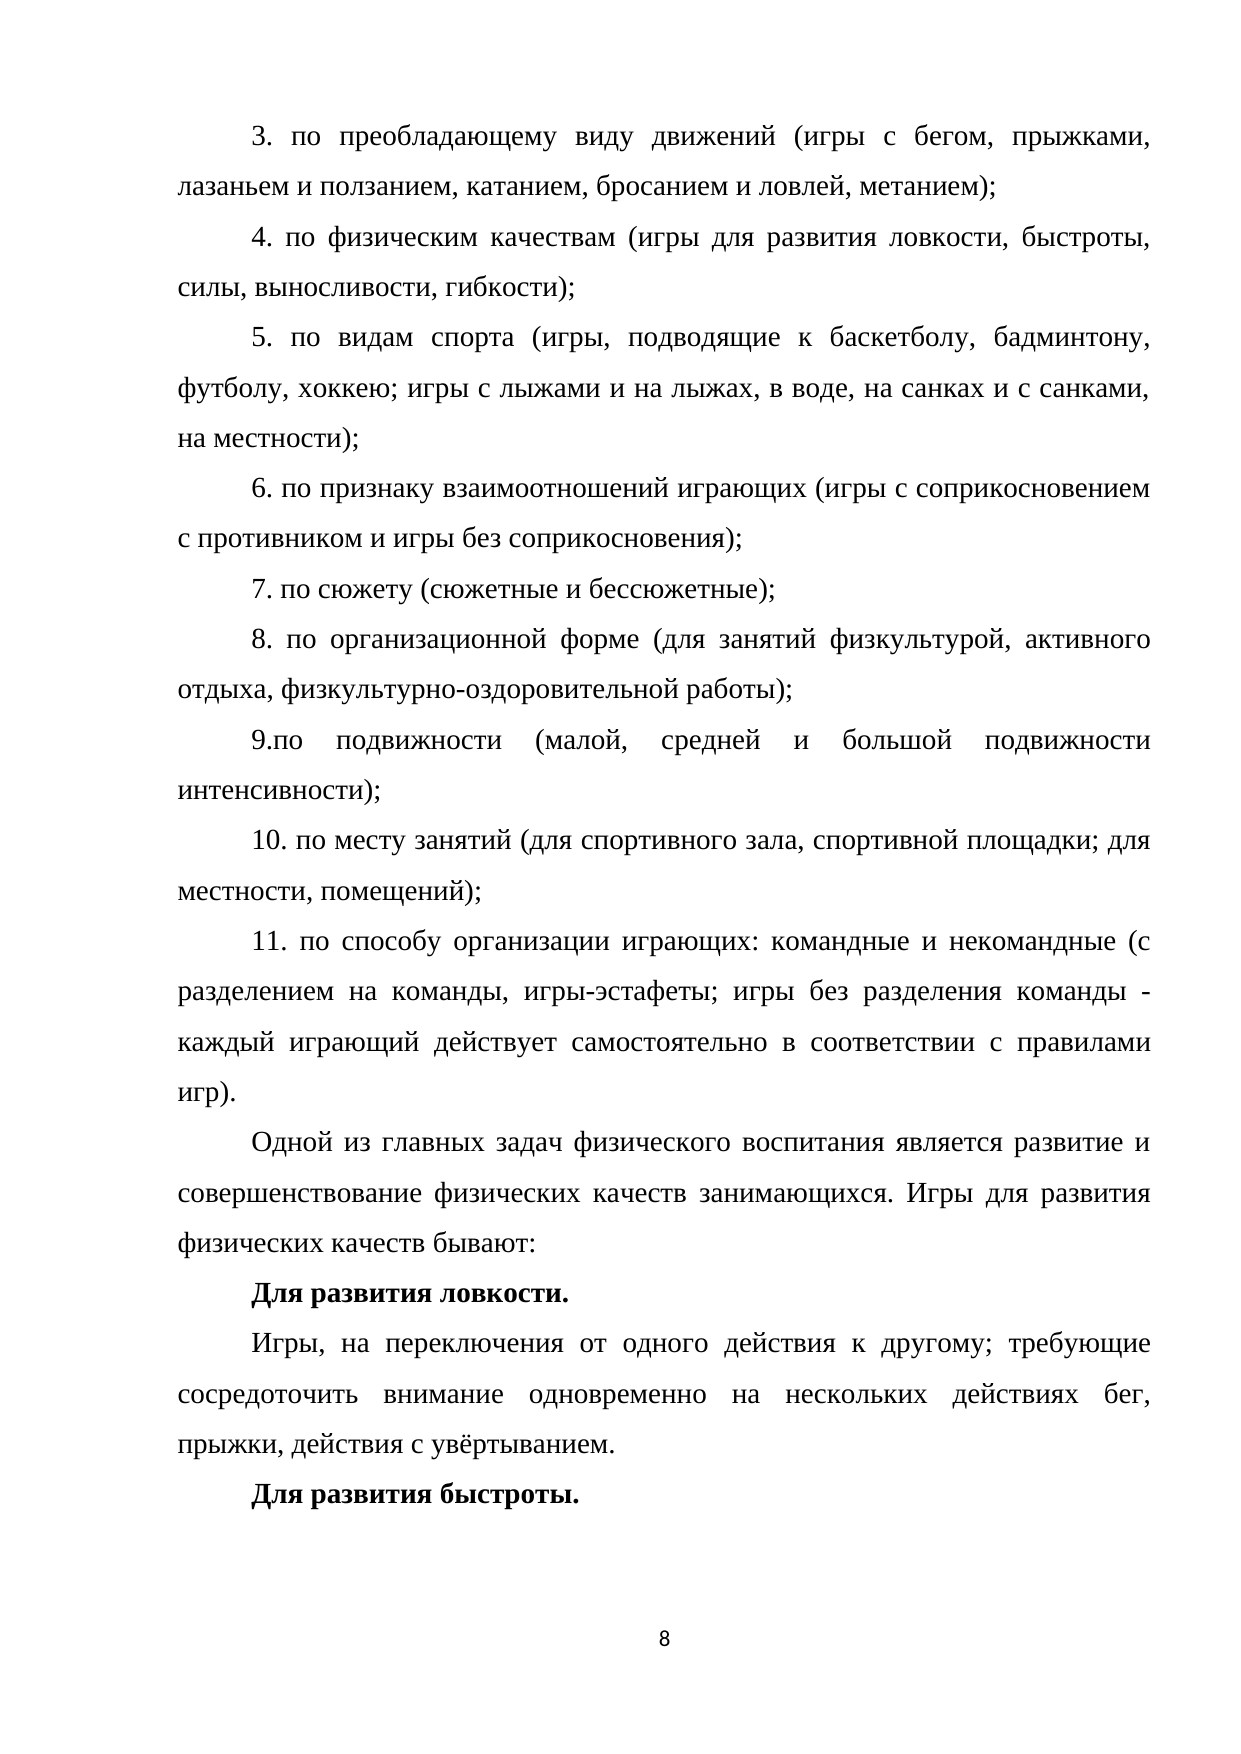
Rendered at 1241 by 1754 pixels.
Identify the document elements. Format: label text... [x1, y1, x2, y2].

text 7. по сюжету (сюжетные и бессюжетные); [177, 571, 1152, 604]
text 8. по организационной форме (для занятий физкультурой, активного отдыха, физкультурно-оздоровительной работы); [177, 621, 1152, 705]
text Для развития ловкости. [177, 1275, 1152, 1309]
text 3. по преобладающему виду движений (игры с бегом, прыжками, лазаньем и ползанием, катанием, бросанием и ловлей, метанием); [177, 118, 1152, 202]
text 4. по физическим качествам (игры для развития ловкости, быстроты, силы, выносливости, гибкости); [177, 219, 1152, 303]
text Игры, на переключения от одного действия к другому; требующие сосредоточить внимание одновременно на нескольких действиях бег, прыжки, действия с увёртыванием. [177, 1326, 1152, 1460]
text 11. по способу организации играющих: командные и некомандные (с разделением на команды, игры-эстафеты; игры без разделения команды - каждый играющий действует самостоятельно в соответствии с правилами игр). [177, 923, 1152, 1108]
text 6. по признаку взаимоотношений играющих (игры с соприкосновением с противником и игры без соприкосновения); [177, 470, 1152, 554]
text Для развития быстроты. [177, 1477, 1152, 1510]
text 10. по месту занятий (для спортивного зала, спортивной площадки; для местности, помещений); [177, 822, 1152, 906]
text 9.по подвижности (малой, средней и большой подвижности интенсивности); [177, 722, 1152, 806]
text Одной из главных задач физического воспитания является развитие и совершенствование физических качеств занимающихся. Игры для развития физических качеств бывают: [177, 1124, 1152, 1258]
text 5. по видам спорта (игры, подводящие к баскетболу, бадминтону, футболу, хоккею; игры с лыжами и на лыжах, в воде, на санках и с санками, на местности); [177, 319, 1152, 453]
